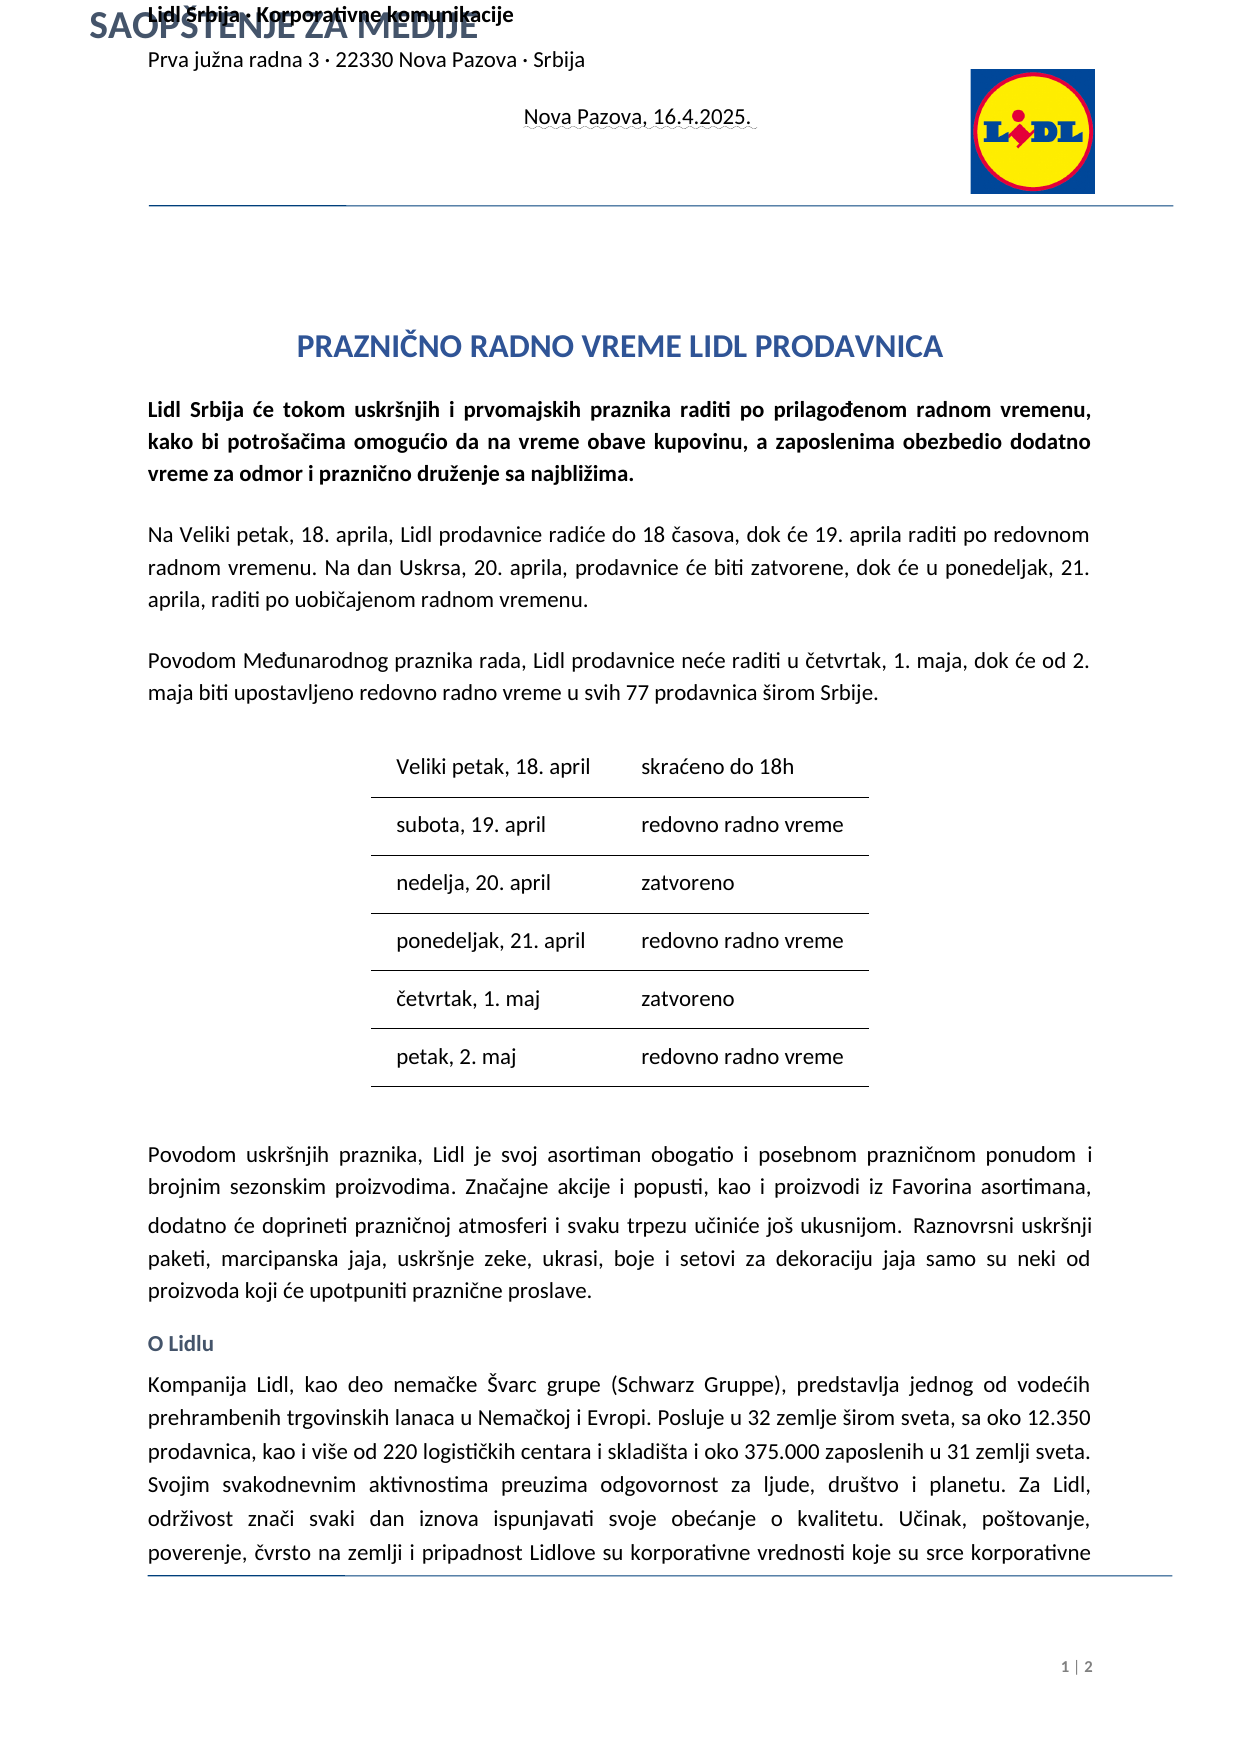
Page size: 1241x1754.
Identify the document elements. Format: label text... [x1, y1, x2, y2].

text Lidl Srbija će tokom uskršnjih i prvomajskih praznika raditi po prilagođenom radnom vremenu, kako bi potrošačima omogućio da na vreme obave kupovinu, a zaposlenima obezbedio dodatno vreme za odmor i praznično druženje sa najbližima. [148, 395, 1092, 487]
text Povodom Međunarodnog praznika rada, Lidl prodavnice neće raditi u četvrtak, 1. maja, dok će od 2. maja biti upostavljeno redovno radno vreme u svih 77 prodavnica širom Srbije. [148, 646, 1092, 706]
text PRAZNIČNO RADNO VREME LIDL PRODAVNICA [148, 325, 1092, 366]
text O Lidlu [148, 1329, 1092, 1357]
table_cell zatvoreno [616, 856, 869, 912]
table_cell četvrtak, 1. maj [371, 971, 616, 1028]
table_cell subota, 19. april [371, 798, 616, 854]
table_header skraćeno do 18h [616, 740, 869, 797]
text Povodom uskršnjih praznika, Lidl je svoj asortiman obogatio i posebnom prazničnom ponudom i brojnim sezonskim proizvodima. Značajne akcije i popusti, kao i proizvodi iz Favorina asortimana, dodatno će doprineti prazničnoj atmosferi i svaku trpezu učiniće još ukusnijom. Raznovrsni uskršnji paketi, marcipanska jaja, uskršnje zeke, ukrasi, boje i setovi za dekoraciju jaja samo su neki od proizvoda koji će upotpuniti praznične proslave. [148, 1140, 1092, 1304]
table_cell redovno radno vreme [616, 798, 869, 854]
table_cell zatvoreno [616, 971, 869, 1028]
table_cell ponedeljak, 21. april [371, 914, 616, 970]
table_cell nedelja, 20. april [371, 856, 616, 912]
text Na Veliki petak, 18. aprila, Lidl prodavnice radiće do 18 časova, dok će 19. aprila raditi po redovnom radnom vremenu. Na dan Uskrsa, 20. aprila, prodavnice će biti zatvorene, dok će u ponedeljak, 21. aprila, raditi po uobičajenom radnom vremenu. [148, 521, 1092, 613]
table_header Veliki petak, 18. april [371, 740, 616, 797]
table_cell petak, 2. maj [371, 1029, 616, 1086]
picture [970, 69, 1095, 194]
table_cell redovno radno vreme [616, 1029, 869, 1086]
table_cell redovno radno vreme [616, 914, 869, 970]
